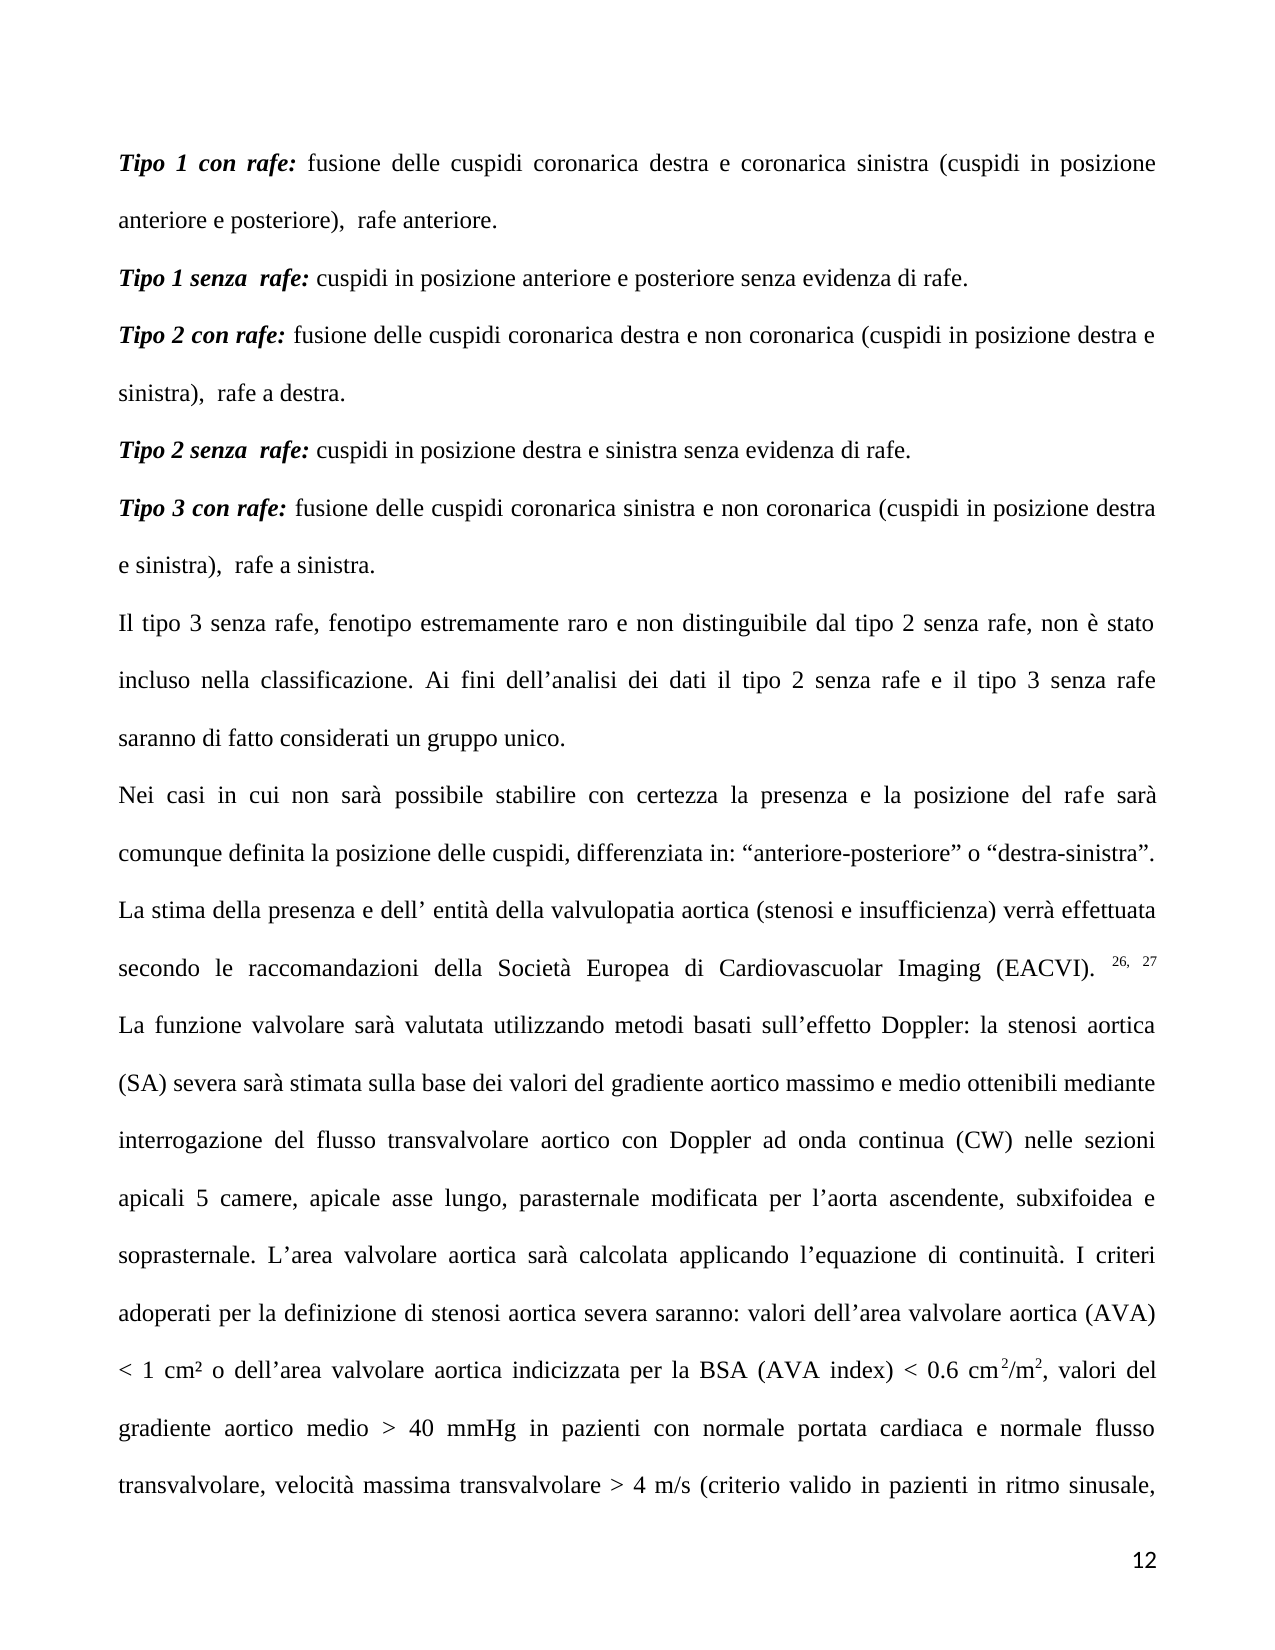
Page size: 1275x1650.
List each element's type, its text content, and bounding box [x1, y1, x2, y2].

text Nei casi in cui non sarà possibile stabilire con certezza la presenza e la posizione del rafe sarà comunque definita la posizione delle cuspidi, differenziata in: “anteriore-posteriore” o “destra-sinistra”. [118, 780, 1157, 866]
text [118, 148, 1157, 291]
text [118, 895, 1157, 1499]
text Il tipo 3 senza rafe, fenotipo estremamente raro e non distinguibile dal tipo 2 senza rafe, non è stato incluso nella classificazione. Ai fini dell’analisi dei dati il tipo 2 senza rafe e il tipo 3 senza rafe saranno di fatto considerati un gruppo unico. [118, 608, 1157, 751]
text Tipo 2 con rafe: fusione delle cuspidi coronarica destra e non coronarica (cuspidi in posizione destra e sinistra), rafe a destra. Tipo 2 senza rafe: cuspidi in posizione destra e sinistra senza evidenza di rafe. [118, 320, 1157, 464]
text Tipo 3 con rafe: fusione delle cuspidi coronarica sinistra e non coronarica (cuspidi in posizione destra e sinistra), rafe a sinistra. [118, 493, 1157, 579]
